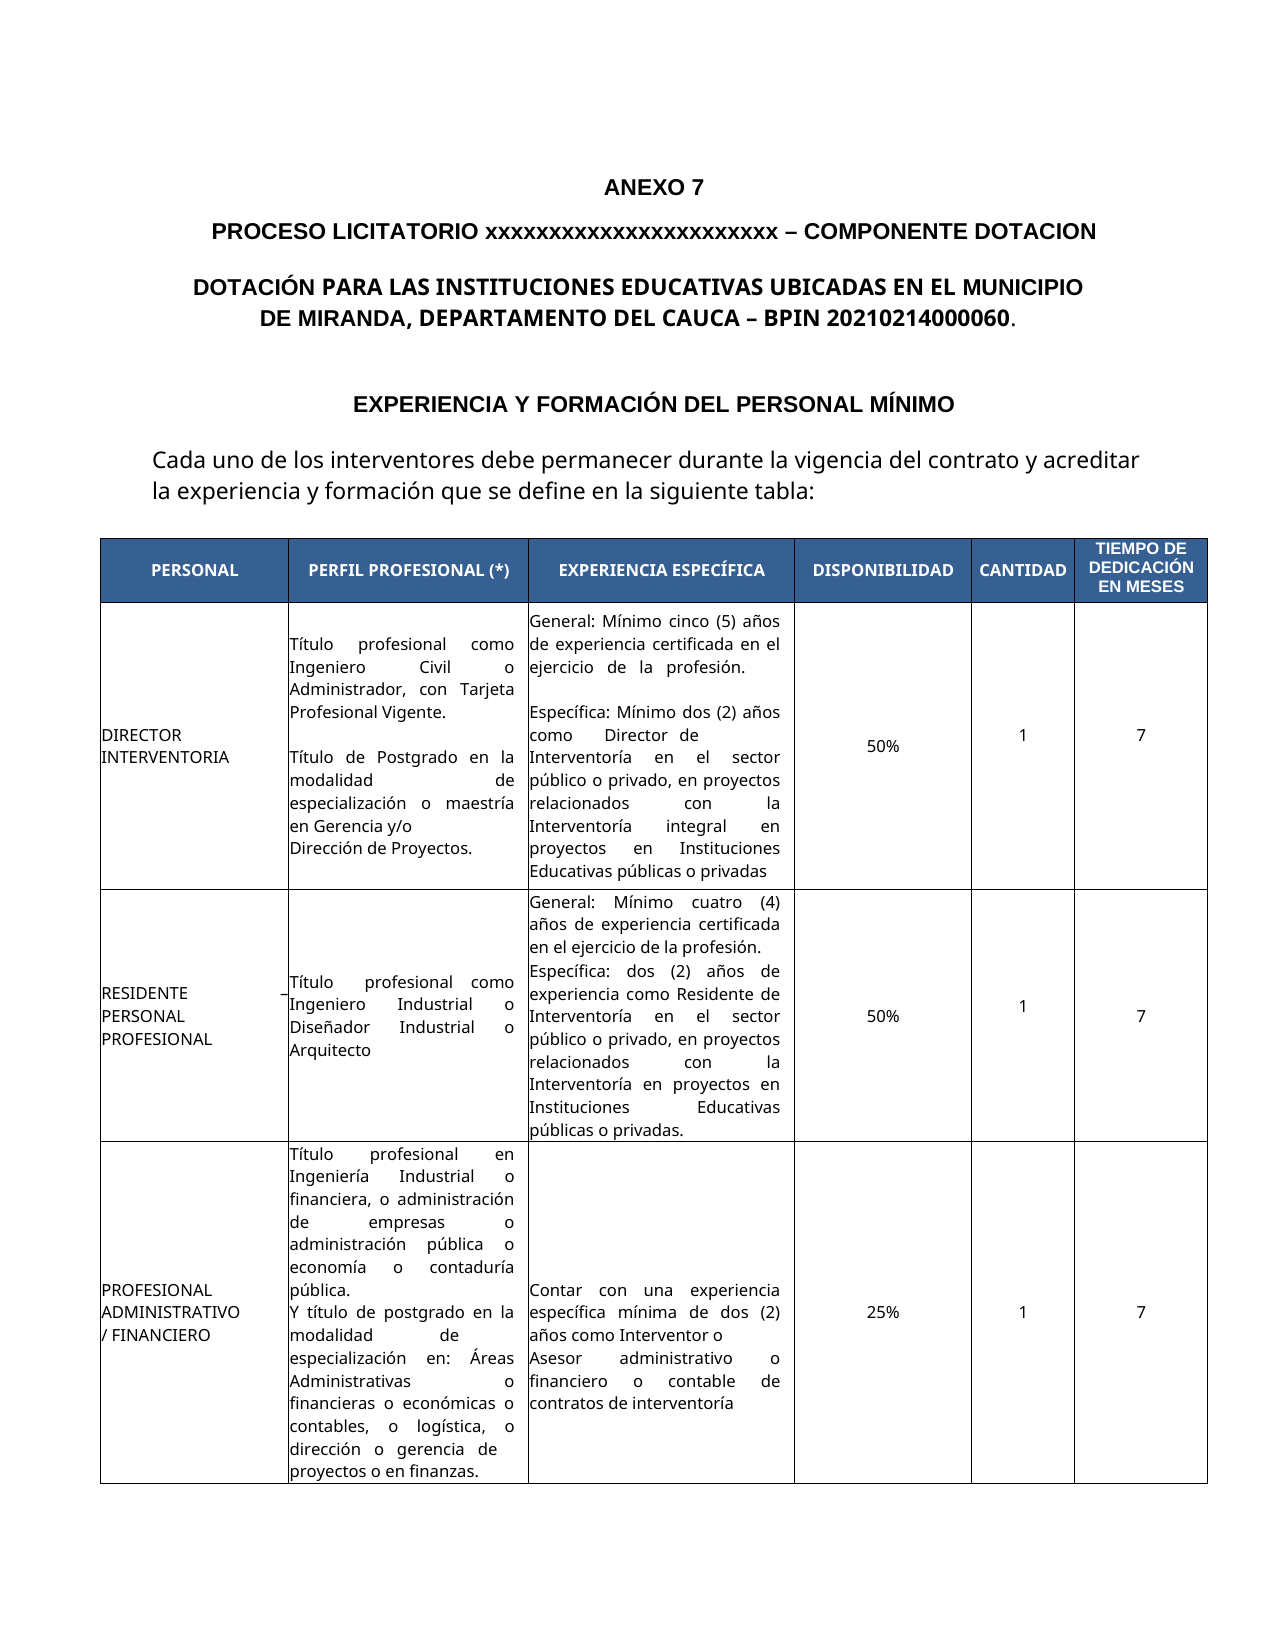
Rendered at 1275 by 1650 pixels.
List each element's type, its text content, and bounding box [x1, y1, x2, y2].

table_cell General: Mínimo cuatro (4) años de experiencia certificada en el ejercicio de la profesión. [529, 890, 794, 958]
table_cell Contar con una experiencia específica mínima de dos (2) años como Interventor o Asesor administrativo o financiero o contable de contratos de interventoría [529, 1142, 794, 1483]
text Cada uno de los interventores debe permanecer durante la vigencia del contrato y acreditar la experiencia y formación que se define en la siguiente tabla: [152, 444, 1141, 507]
table_cell 7 [1075, 890, 1207, 1141]
table_cell 1 [972, 1142, 1074, 1483]
table_cell Título profesional como Ingeniero Civil o Administrador, con Tarjeta Profesional Vigente. Título de Postgrado en la modalidad de especialización o maestría en Gerencia y/o Dirección de Proyectos. [289, 603, 528, 889]
table_header TIEMPO DE DEDICACIÓN EN MESES [1075, 539, 1207, 602]
subtitle EXPERIENCIA Y FORMACIÓN DEL PERSONAL MÍNIMO [167, 391, 1141, 418]
table_cell Título profesional como Ingeniero Industrial o Diseñador Industrial o Arquitecto [289, 890, 528, 1141]
table_header EXPERIENCIA ESPECÍFICA [529, 539, 794, 602]
subtitle PROCESO LICITATORIO xxxxxxxxxxxxxxxxxxxxxxx – COMPONENTE DOTACION [167, 218, 1141, 244]
table_cell DIRECTOR INTERVENTORIA [101, 603, 288, 889]
table_cell 7 [1075, 1142, 1207, 1483]
table_header CANTIDAD [972, 539, 1074, 602]
table_header PERFIL PROFESIONAL (*) [289, 539, 528, 602]
table_cell PROFESIONAL ADMINISTRATIVO / FINANCIERO [101, 1142, 288, 1483]
table_cell 25% [795, 1142, 971, 1483]
table_cell General: Mínimo cinco (5) años de experiencia certificada en el ejercicio de la profesión. Específica: Mínimo dos (2) años como Director de Interventoría en el sector público o privado, en proyectos relacionados con la Interventoría integral en proyectos en Instituciones Educativas públicas o privadas [529, 603, 794, 889]
table_header PERSONAL [101, 539, 288, 602]
table_header DISPONIBILIDAD [795, 539, 971, 602]
table_cell 1 [972, 890, 1074, 1141]
table_cell RESIDENTE – PERSONAL PROFESIONAL [101, 890, 288, 1141]
table_cell 50% [795, 890, 971, 1141]
table_cell Específica: dos (2) años de experiencia como Residente de Interventoría en el sector público o privado, en proyectos relacionados con la Interventoría en proyectos en Instituciones Educativas públicas o privadas. [529, 959, 794, 1141]
table_cell Título profesional en Ingeniería Industrial o financiera, o administración de empresas o administración pública o economía o contaduría pública. Y título de postgrado en la modalidad de especialización en: Áreas Administrativas o financieras o económicas o contables, o logística, o dirección o gerencia de proyectos o en finanzas. [289, 1142, 528, 1483]
text DOTACIÓN PARA LAS INSTITUCIONES EDUCATIVAS UBICADAS EN EL MUNICIPIO DE MIRANDA, DEPARTAMENTO DEL CAUCA – BPIN 20210214000060. [177, 271, 1099, 333]
table_cell 7 [1075, 603, 1207, 889]
table_cell 1 [972, 603, 1074, 889]
subtitle ANEXO 7 [167, 174, 1141, 200]
table_cell 50% [795, 603, 971, 889]
